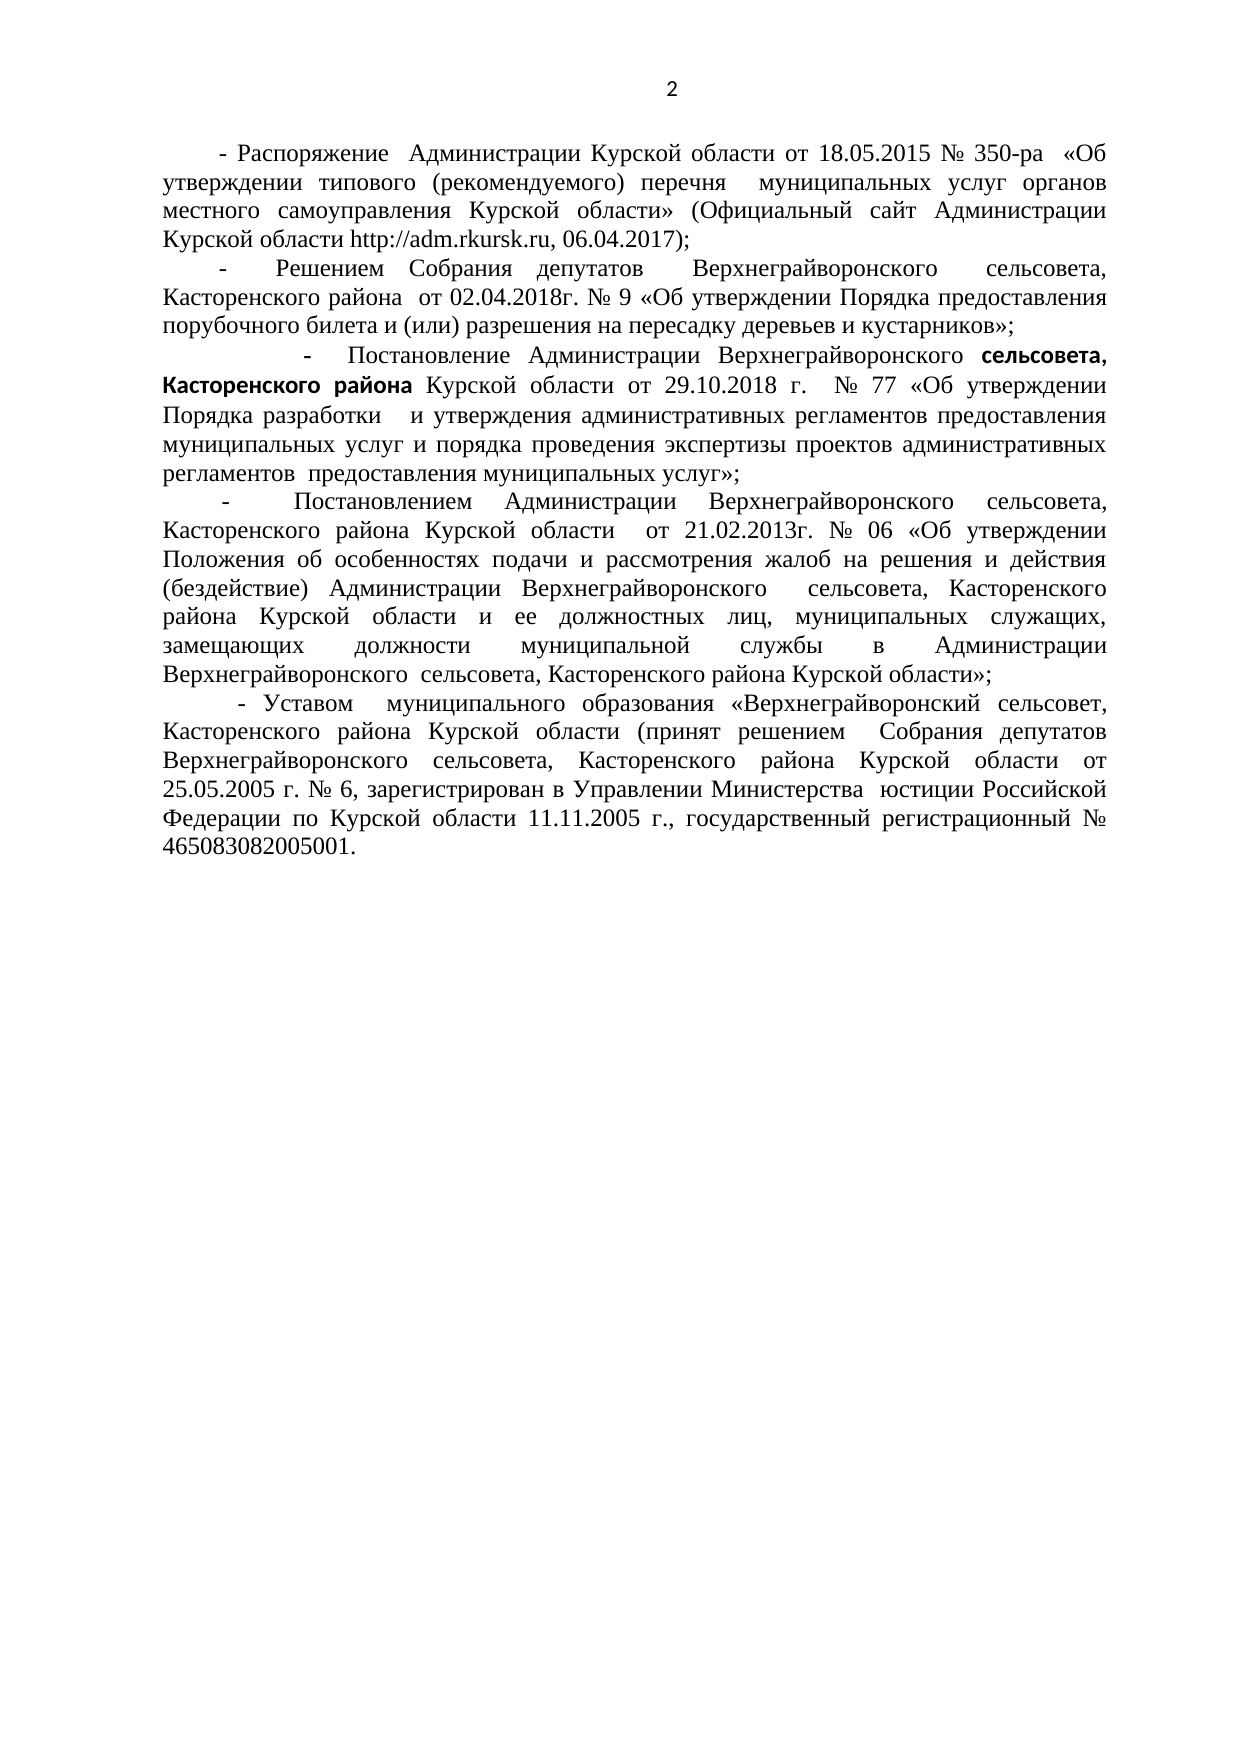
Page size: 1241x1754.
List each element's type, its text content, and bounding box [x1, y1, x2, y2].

text - Постановлением Администрации Верхнеграйворонского сельсовета, Касторенского района Курской области от 21.02.2013г. № 06 «Об утверждении Положения об особенностях подачи и рассмотрения жалоб на решения и действия (бездействие) Администрации Верхнеграйворонского сельсовета, Касторенского района Курской области и ее должностных лиц, муниципальных служащих, замещающих должности муниципальной службы в Администрации Верхнеграйворонского сельсовета, Касторенского района Курской области»; [162, 486, 1107, 688]
text - Уставом муниципального образования «Верхнеграйворонский сельсовет, Касторенского района Курской области (принят решением Собрания депутатов Верхнеграйворонского сельсовета, Касторенского района Курской области от 25.05.2005 г. № 6, зарегистрирован в Управлении Министерства юстиции Российской Федерации по Курской области 11.11.2005 г., государственный регистрационный № 465083082005001. [162, 688, 1107, 860]
title - Постановление Администрации Верхнеграйворонского сельсовета, Касторенского района Курской области от 29.10.2018 г. № 77 «Об утверждении Порядка разработки и утверждения административных регламентов предоставления муниципальных услуг и порядка проведения экспертизы проектов административных регламентов предоставления муниципальных услуг»; [162, 339, 1107, 486]
text - Решением Собрания депутатов Верхнеграйворонского сельсовета, Касторенского района от 02.04.2018г. № 9 «Об утверждении Порядка предоставления порубочного билета и (или) разрешения на пересадку деревьев и кустарников»; [162, 253, 1107, 339]
text - Распоряжение Администрации Курской области от 18.05.2015 № 350-ра «Об утверждении типового (рекомендуемого) перечня муниципальных услуг органов местного самоуправления Курской области» (Официальный сайт Администрации Курской области http://adm.rkursk.ru, 06.04.2017); [162, 138, 1107, 253]
